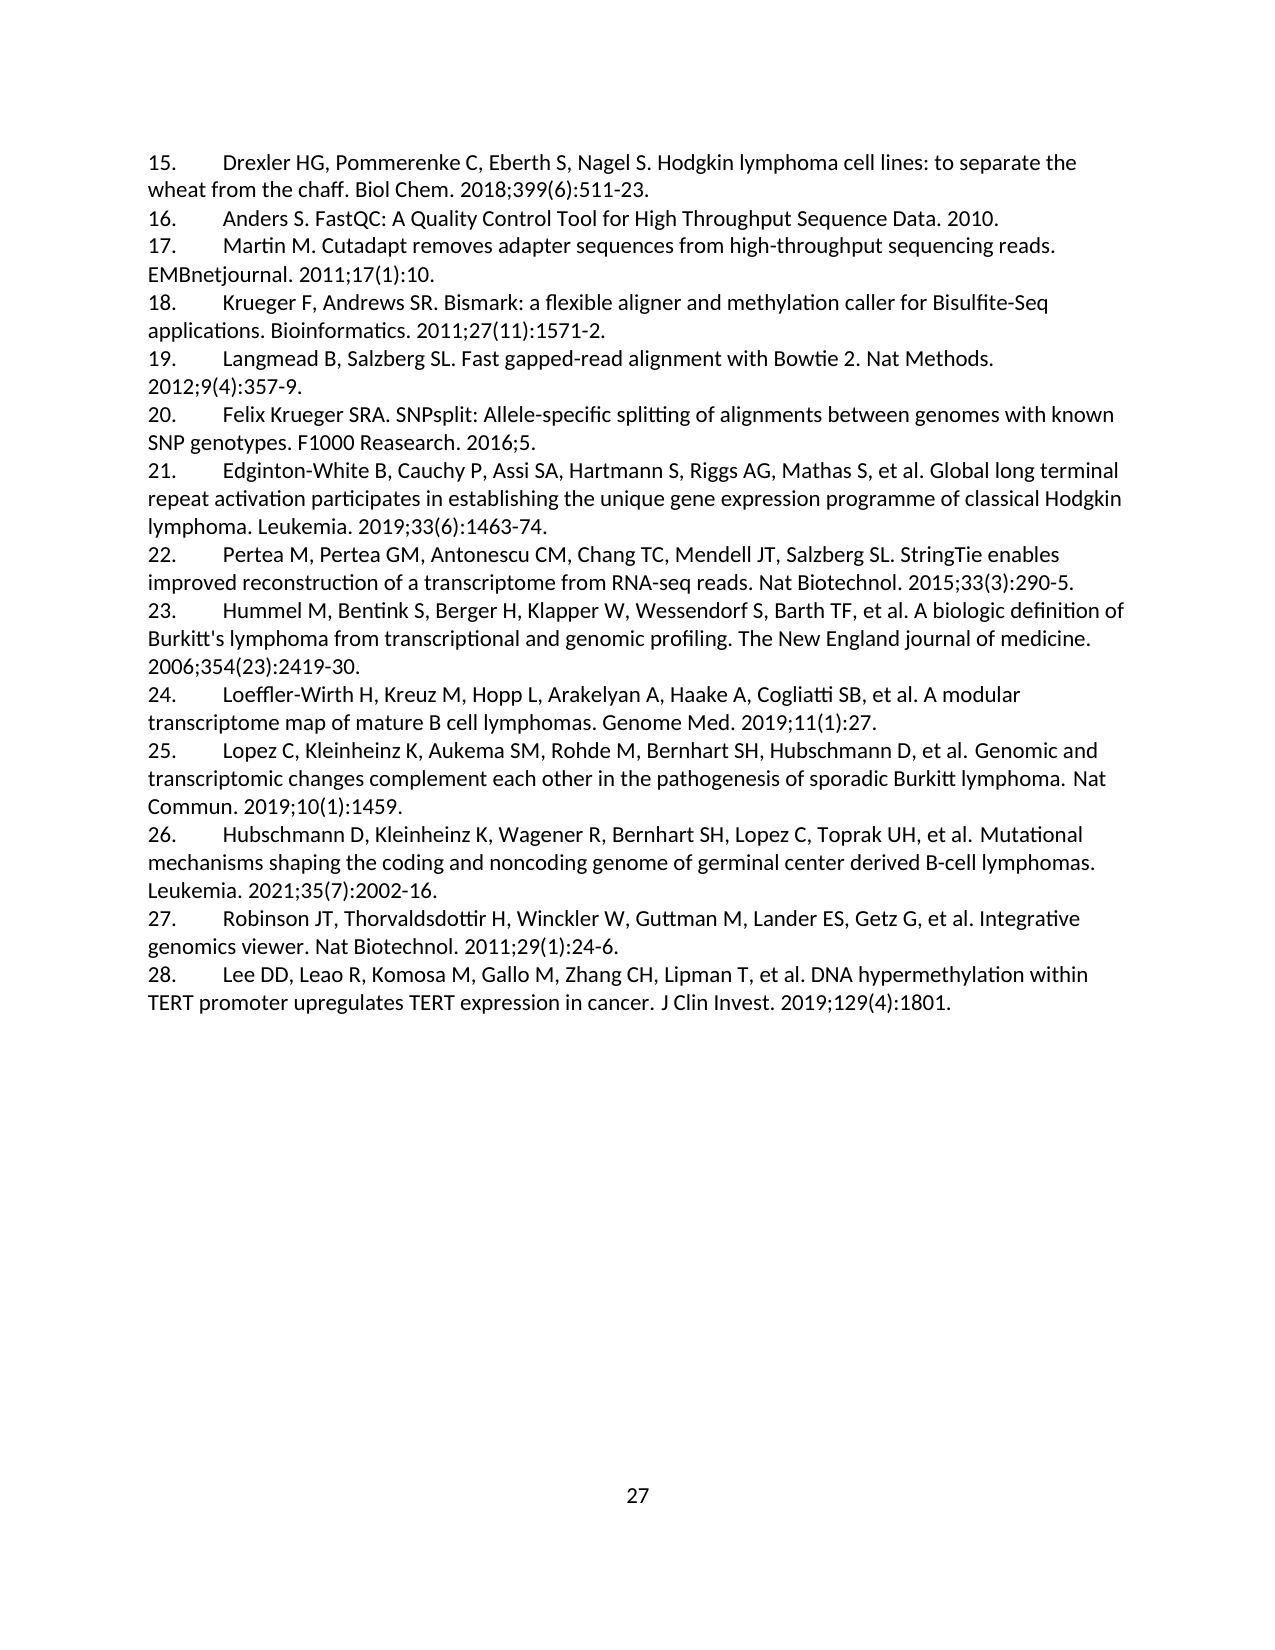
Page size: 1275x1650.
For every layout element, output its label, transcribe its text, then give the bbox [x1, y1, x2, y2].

text 23. Hummel M, Bentink S, Berger H, Klapper W, Wessendorf S, Barth TF, et al. A biologic definition of Burkitt's lymphoma from transcriptional and genomic profiling. The New England journal of medicine. 2006;354(23):2419-30. [148, 596, 1127, 680]
text 21. Edginton-White B, Cauchy P, Assi SA, Hartmann S, Riggs AG, Mathas S, et al. Global long terminal repeat activation participates in establishing the unique gene expression programme of classical Hodgkin lymphoma. Leukemia. 2019;33(6):1463-74. [148, 456, 1127, 540]
text 16. Anders S. FastQC: A Quality Control Tool for High Throughput Sequence Data. 2010. [148, 204, 1127, 232]
text 20. Felix Krueger SRA. SNPsplit: Allele-specific splitting of alignments between genomes with known SNP genotypes. F1000 Reasearch. 2016;5. [148, 400, 1127, 456]
text 22. Pertea M, Pertea GM, Antonescu CM, Chang TC, Mendell JT, Salzberg SL. StringTie enables improved reconstruction of a transcriptome from RNA-seq reads. Nat Biotechnol. 2015;33(3):290-5. [148, 540, 1127, 596]
text 26. Hubschmann D, Kleinheinz K, Wagener R, Bernhart SH, Lopez C, Toprak UH, et al. Mutational mechanisms shaping the coding and noncoding genome of germinal center derived B-cell lymphomas. Leukemia. 2021;35(7):2002-16. [148, 820, 1127, 904]
text 19. Langmead B, Salzberg SL. Fast gapped-read alignment with Bowtie 2. Nat Methods. 2012;9(4):357-9. [148, 344, 1127, 400]
text 28. Lee DD, Leao R, Komosa M, Gallo M, Zhang CH, Lipman T, et al. DNA hypermethylation within TERT promoter upregulates TERT expression in cancer. J Clin Invest. 2019;129(4):1801. [148, 960, 1127, 1016]
text 25. Lopez C, Kleinheinz K, Aukema SM, Rohde M, Bernhart SH, Hubschmann D, et al. Genomic and transcriptomic changes complement each other in the pathogenesis of sporadic Burkitt lymphoma. Nat Commun. 2019;10(1):1459. [148, 736, 1127, 820]
text 18. Krueger F, Andrews SR. Bismark: a flexible aligner and methylation caller for Bisulfite-Seq applications. Bioinformatics. 2011;27(11):1571-2. [148, 288, 1127, 344]
text 24. Loeffler-Wirth H, Kreuz M, Hopp L, Arakelyan A, Haake A, Cogliatti SB, et al. A modular transcriptome map of mature B cell lymphomas. Genome Med. 2019;11(1):27. [148, 680, 1127, 736]
text 17. Martin M. Cutadapt removes adapter sequences from high-throughput sequencing reads. EMBnetjournal. 2011;17(1):10. [148, 232, 1127, 288]
text 27. Robinson JT, Thorvaldsdottir H, Winckler W, Guttman M, Lander ES, Getz G, et al. Integrative genomics viewer. Nat Biotechnol. 2011;29(1):24-6. [148, 904, 1127, 960]
text 15. Drexler HG, Pommerenke C, Eberth S, Nagel S. Hodgkin lymphoma cell lines: to separate the wheat from the chaff. Biol Chem. 2018;399(6):511-23. [148, 148, 1127, 204]
